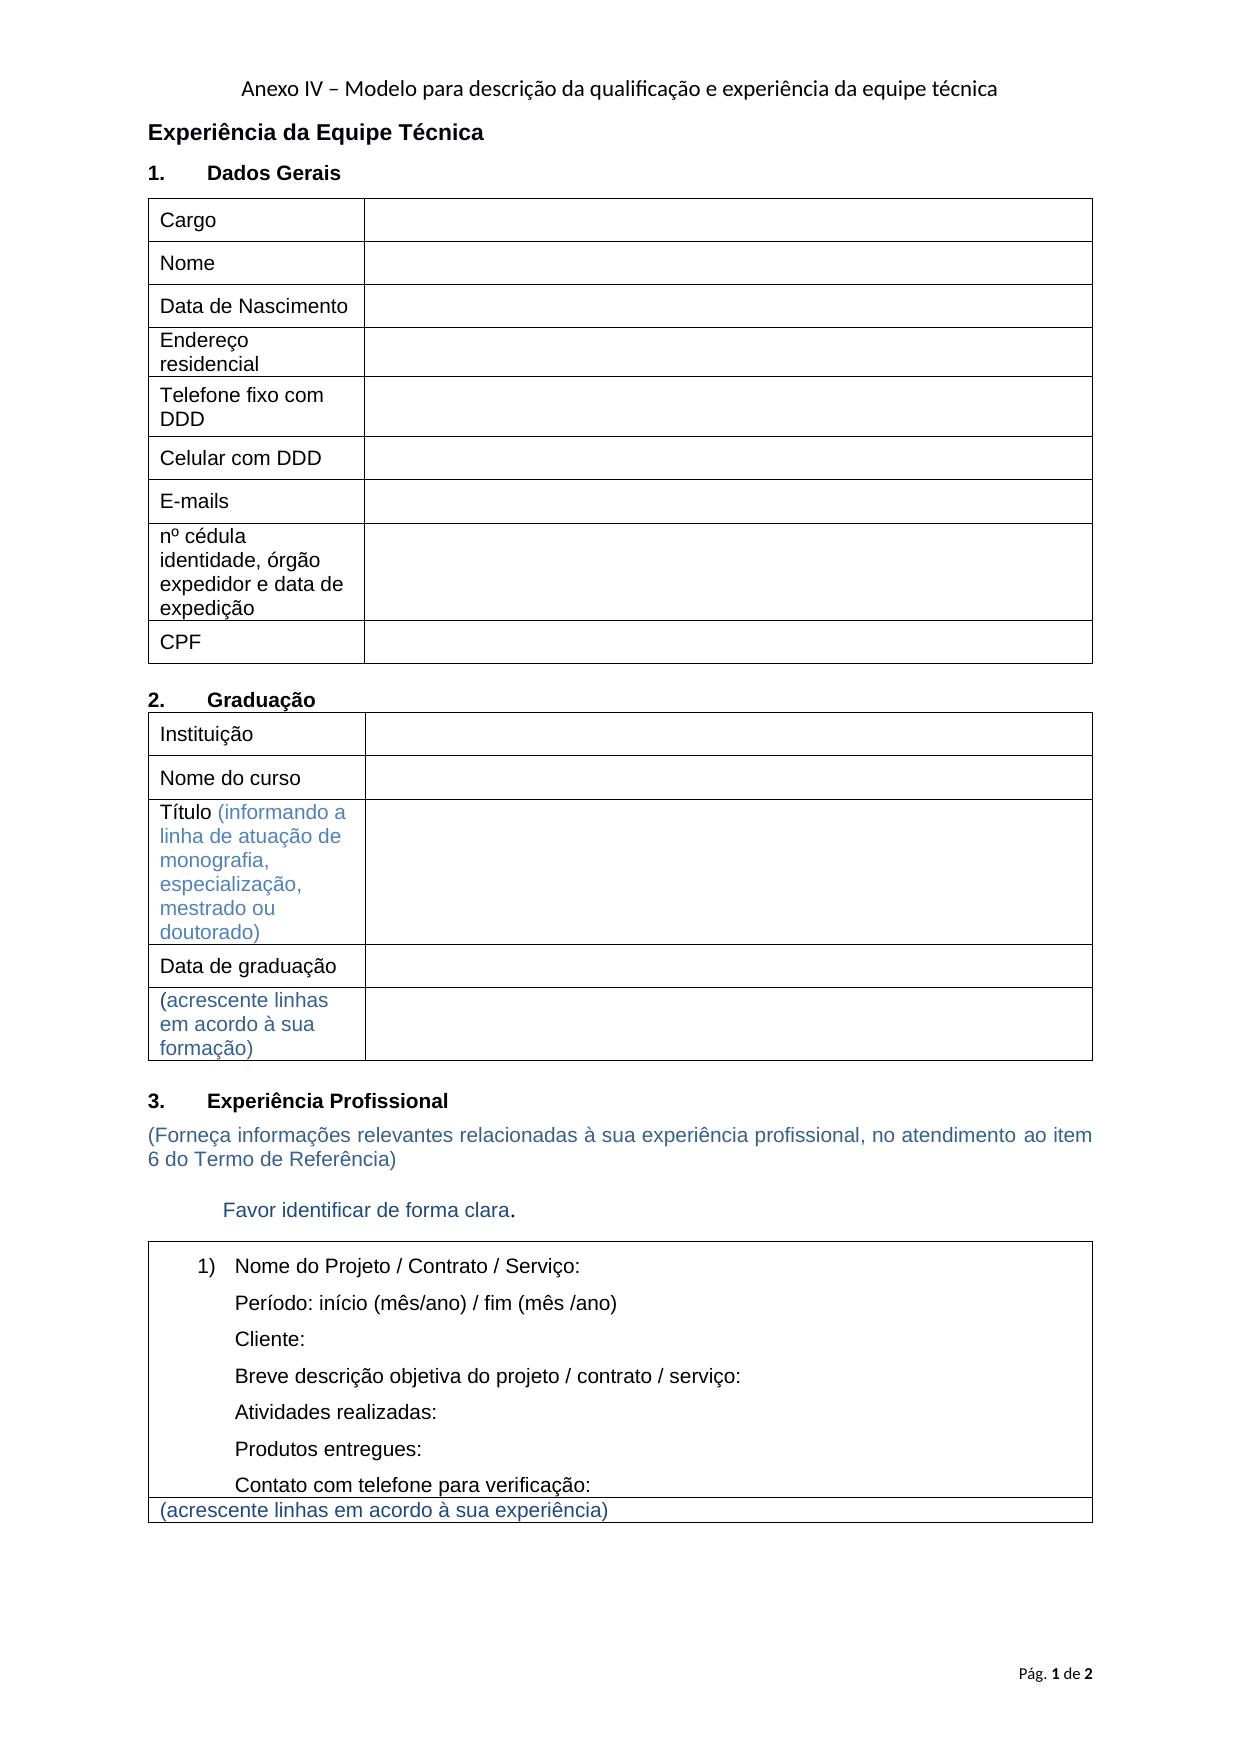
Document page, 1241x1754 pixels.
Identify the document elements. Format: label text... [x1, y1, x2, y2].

table_cell Endereço residencial [149, 328, 364, 376]
table_cell Data de graduação [149, 945, 365, 987]
table_cell (acrescente linhas em acordo à sua formação) [149, 988, 365, 1060]
table_cell [365, 285, 1092, 327]
table_cell Nome [149, 242, 364, 283]
table_cell [365, 377, 1092, 436]
table_cell Título (informando a linha de atuação de monografia, especialização, mestrado ou doutorado) [149, 800, 365, 943]
list Favor identificar de forma clara. [223, 1196, 1092, 1222]
table_header Cargo [149, 199, 364, 241]
list Graduação [148, 688, 1092, 712]
table_cell [366, 800, 1092, 943]
table_cell E-mails [149, 480, 364, 523]
table_cell Nome do curso [149, 756, 365, 799]
table_header [365, 199, 1092, 241]
table_cell CPF [149, 621, 364, 663]
list Experiência Profissional [148, 1088, 1092, 1112]
table_cell [365, 242, 1092, 283]
table_header Nome do Projeto / Contrato / Serviço: Período: início (mês/ano) / fim (mês /ano) Cliente: Breve descrição objetiva do projeto / contrato / serviço: Atividades realizadas: Produtos entregues: Contato com telefone para verificação: [149, 1242, 1092, 1497]
table_cell [365, 480, 1092, 523]
text (Forneça informações relevantes relacionadas à sua experiência profissional, no atendimento ao item 6 do Termo de Referência) [148, 1123, 1092, 1171]
table_cell Telefone fixo com DDD [149, 377, 364, 436]
table_header Instituição [149, 713, 365, 755]
table_cell [365, 524, 1092, 619]
table_cell (acrescente linhas em acordo à sua experiência) [149, 1498, 1092, 1522]
table_cell nº cédula identidade, órgão expedidor e data de expedição [149, 524, 364, 619]
table_cell [365, 328, 1092, 376]
table_cell [366, 988, 1092, 1060]
table_cell [365, 621, 1092, 663]
list Dados Gerais [148, 161, 1092, 185]
table_header [366, 713, 1092, 755]
table_cell [365, 437, 1092, 479]
table_cell Celular com DDD [149, 437, 364, 479]
table_cell [366, 756, 1092, 799]
table_cell Data de Nascimento [149, 285, 364, 327]
table_cell [366, 945, 1092, 987]
